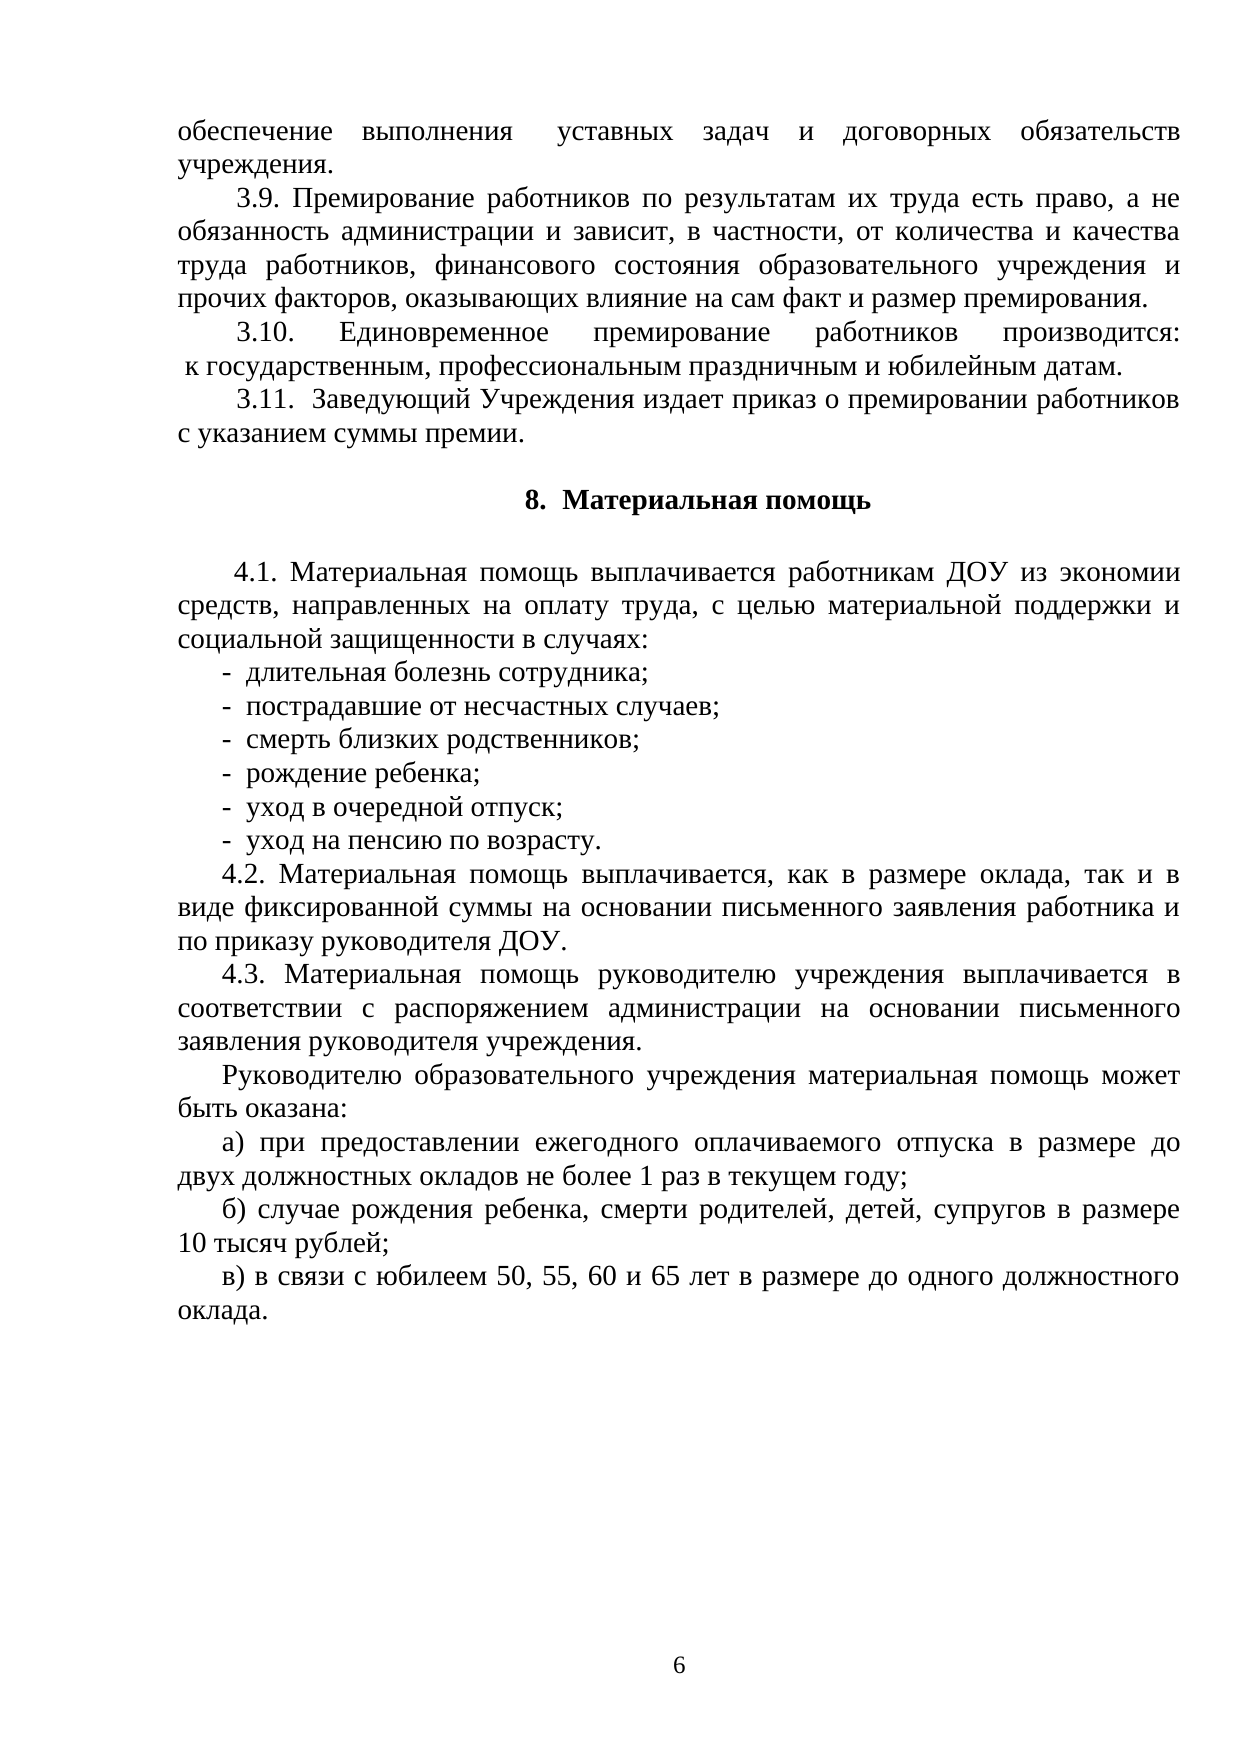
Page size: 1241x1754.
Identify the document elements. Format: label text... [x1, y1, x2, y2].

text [177, 113, 1181, 180]
text 4.2. Материальная помощь выплачивается, как в размере оклада, так и в виде фиксированной суммы на основании письменного заявления работника и по приказу руководителя ДОУ. [177, 856, 1181, 956]
text - длительная болезнь сотрудника; [177, 654, 1181, 688]
text 3.9. Премирование работников по результатам их труда есть право, а не обязанность администрации и зависит, в частности, от количества и качества труда работников, финансового состояния образовательного учреждения и прочих факторов, оказывающих влияние на сам факт и размер премирования. [177, 180, 1181, 314]
text - пострадавшие от несчастных случаев; [177, 688, 1181, 722]
text - смерть близких родственников; [177, 722, 1181, 755]
text 4.3. Материальная помощь руководителю учреждения выплачивается в соответствии с распоряжением администрации на основании письменного заявления руководителя учреждения. [177, 956, 1181, 1057]
text 3.11. Заведующий Учреждения издает приказ о премировании работников с указанием суммы премии. [177, 381, 1181, 448]
text Руководителю образовательного учреждения материальная помощь может быть оказана: [177, 1057, 1181, 1124]
text 4.1. Материальная помощь выплачивается работникам ДОУ из экономии средств, направленных на оплату труда, с целью материальной поддержки и социальной защищенности в случаях: [177, 554, 1181, 654]
text в) в связи с юбилеем 50, 55, 60 и 65 лет в размере до одного должностного оклада. [177, 1258, 1181, 1325]
text - рождение ребенка; [177, 755, 1181, 789]
text 3.10. Единовременное премирование работников производится: к государственным, профессиональным праздничным и юбилейным датам. [177, 314, 1181, 381]
text б) случае рождения ребенка, смерти родителей, детей, супругов в размере 10 тысяч рублей; [177, 1191, 1181, 1258]
text а) при предоставлении ежегодного оплачиваемого отпуска в размере до двух должностных окладов не более 1 раз в текущем году; [177, 1124, 1181, 1191]
list Материальная помощь [215, 482, 1181, 515]
text - уход в очередной отпуск; [177, 789, 1181, 822]
text - уход на пенсию по возрасту. [177, 822, 1181, 856]
